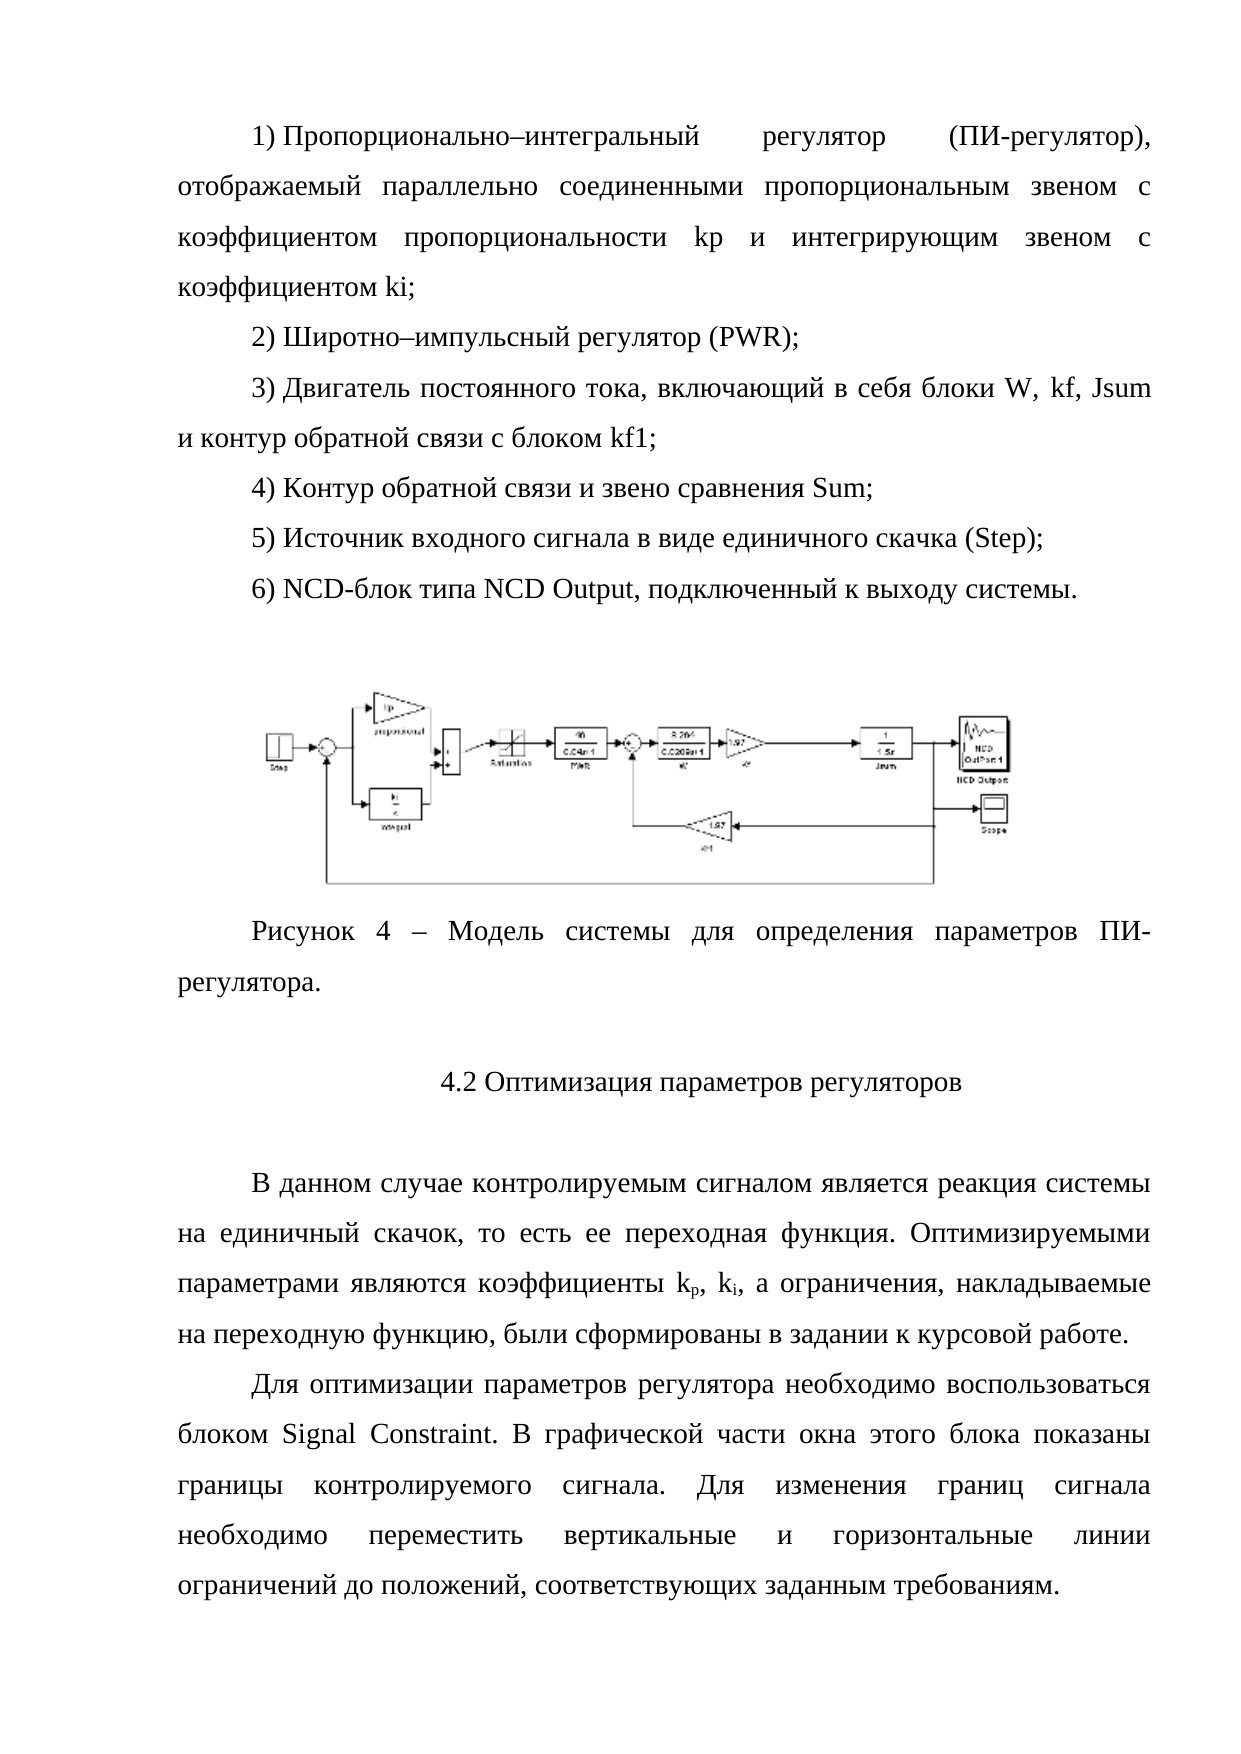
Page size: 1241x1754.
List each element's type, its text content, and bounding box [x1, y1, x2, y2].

list Контур обратной связи и звено сравнения Sum; [177, 470, 1152, 504]
list Широтно–импульсный регулятор (PWR); [177, 319, 1152, 353]
text 4.2 Оптимизация параметров регуляторов [177, 1064, 1152, 1098]
text Для оптимизации параметров регулятора необходимо воспользоваться блоком Signal Constraint. В графической части окна этого блока показаны границы контролируемого сигнала. Для изменения границ сигнала необходимо переместить вертикальные и горизонтальные линии ограничений до положений, соответствующих заданным требованиям. [177, 1366, 1152, 1601]
picture [251, 671, 1022, 902]
list Двигатель постоянного тока, включающий в себя блоки W, kf, Jsum и контур обратной связи с блоком kf1; [177, 370, 1152, 453]
text В данном случае контролируемым сигналом является реакция системы на единичный скачок, то есть ее переходная функция. Оптимизируемыми параметрами являются коэффициенты kp, ki, а ограничения, накладываемые на переходную функцию, были сформированы в задании к курсовой работе. [177, 1165, 1152, 1349]
list Источник входного сигнала в виде единичного скачка (Step); [177, 521, 1152, 554]
list NCD-блок типа NCD Output, подключенный к выходу системы. [177, 571, 1152, 604]
text Рисунок 4 – Модель системы для определения параметров ПИ-регулятора. [177, 913, 1152, 997]
list Пропорционально–интегральный регулятор (ПИ-регулятор), отображаемый параллельно соединенными пропорциональным звеном с коэффициентом пропорциональности kp и интегрирующим звеном с коэффициентом ki; [177, 118, 1152, 303]
